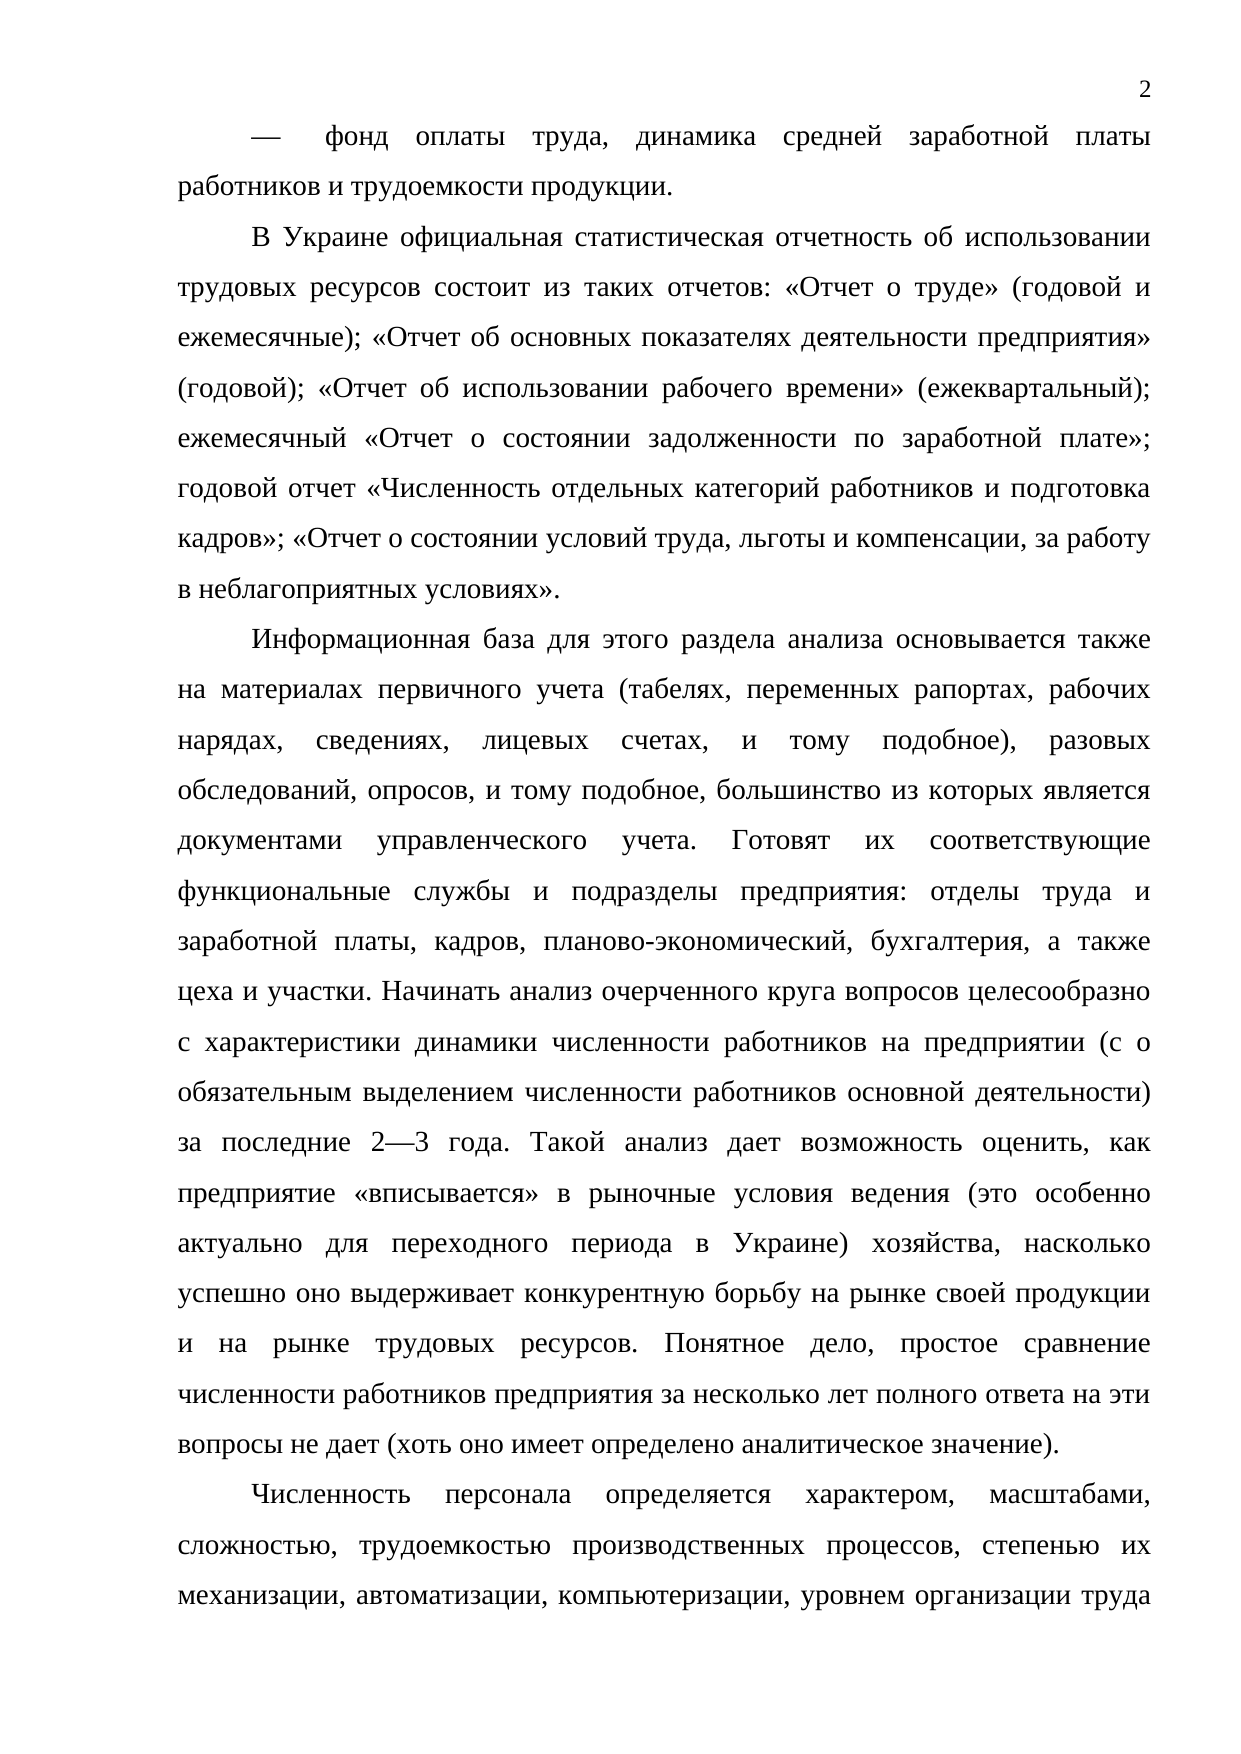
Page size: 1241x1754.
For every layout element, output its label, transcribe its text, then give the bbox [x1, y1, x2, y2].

text — фонд оплаты труда, динамика средней заработной платы работников и трудоемкости продукции. [177, 118, 1152, 202]
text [177, 1477, 1152, 1611]
text Информационная база для этого раздела анализа основывается также на материалах первичного учета (табелях, переменных рапортах, рабочих нарядах, сведениях, лицевых счетах, и тому подобное), разовых обследований, опросов, и тому подобное, большинство из которых является документами управленческого учета. Готовят их соответствующие функциональные службы и подразделы предприятия: отделы труда и заработной платы, кадров, планово-экономический, бухгалтерия, а также цеха и участки. Начинать анализ очерченного круга вопросов целесообразно с характеристики динамики численности работников на предприятии (с о обязательным выделением численности работников основной деятельности) за последние 2—3 года. Такой анализ дает возможность оценить, как предприятие «вписывается» в рыночные условия ведения (это особенно актуально для переходного периода в Украине) хозяйства, насколько успешно оно выдерживает конкурентную борьбу на рынке своей продукции и на рынке трудовых ресурсов. Понятное дело, простое сравнение численности работников предприятия за несколько лет полного ответа на эти вопросы не дает (хоть оно имеет определено аналитическое значение). [177, 621, 1152, 1460]
text В Украине официальная статистическая отчетность об использовании трудовых ресурсов состоит из таких отчетов: «Отчет о труде» (годовой и ежемесячные); «Отчет об основных показателях деятельности предприятия» (годовой); «Отчет об использовании рабочего времени» (ежеквартальный); ежемесячный «Отчет о состоянии задолженности по заработной плате»; годовой отчет «Численность отдельных категорий работников и подготовка кадров»; «Отчет о состоянии условий труда, льготы и компенсации, за работу в неблагоприятных условиях». [177, 219, 1152, 604]
